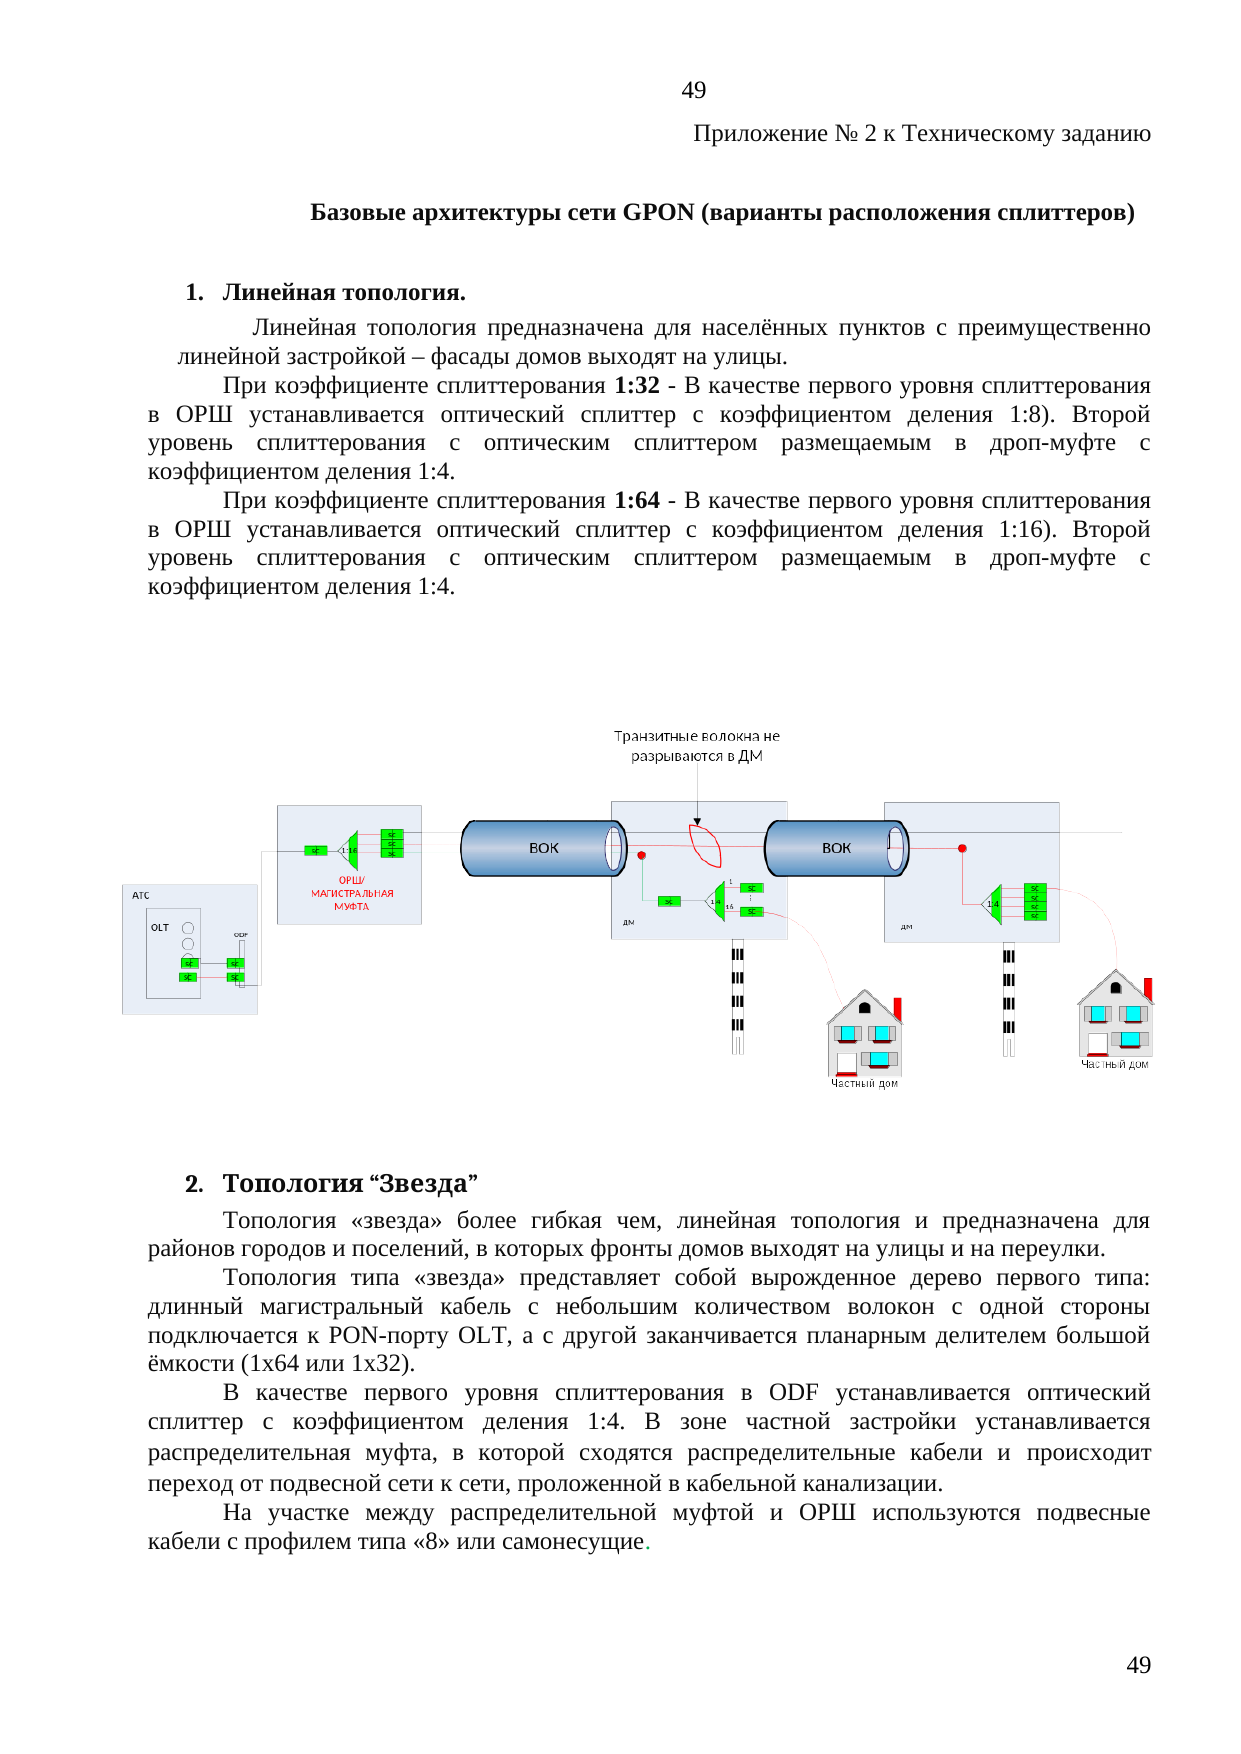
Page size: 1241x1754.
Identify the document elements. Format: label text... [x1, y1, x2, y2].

subtitle Линейная топология. [185, 277, 1152, 306]
subtitle Топология “Звезда” [185, 1170, 1152, 1198]
text Линейная топология предназначена для населённых пунктов с преимущественно линейной застройкой – фасады домов выходят на улицы. [177, 312, 1152, 370]
text В качестве первого уровня сплиттерования в ODF устанавливается оптический сплиттер с коэффициентом деления 1:4. В зоне частной застройки устанавливается распределительная муфта, в которой сходятся распределительные кабели и происходит переход от подвесной сети к сети, проложенной в кабельной канализации. [148, 1377, 1152, 1497]
list Приложение № 2 к Техническому заданию [259, 118, 1152, 147]
text Топология «звезда» более гибкая чем, линейная топология и предназначена для районов городов и поселений, в которых фронты домов выходят на улицы и на переулки. [148, 1205, 1152, 1262]
text При коэффициенте сплиттерования 1:64 - В качестве первого уровня сплиттерования в ОРШ устанавливается оптический сплиттер с коэффициентом деления 1:16). Второй уровень сплиттерования с оптическим сплиттером размещаемым в дроп-муфте с коэффициентом деления 1:4. [148, 485, 1152, 600]
text На участке между распределительной муфтой и ОРШ используются подвесные кабели с профилем типа «8» или самонесущие. [148, 1497, 1152, 1554]
subtitle Базовые архитектуры сети GPON (варианты расположения сплиттеров) [222, 197, 1152, 226]
text При коэффициенте сплиттерования 1:32 - В качестве первого уровня сплиттерования в ОРШ устанавливается оптический сплиттер с коэффициентом деления 1:8). Второй уровень сплиттерования с оптическим сплиттером размещаемым в дроп-муфте с коэффициентом деления 1:4. [148, 370, 1152, 485]
text Топология типа «звезда» представляет собой вырожденное дерево первого типа: длинный магистральный кабель с небольшим количеством волокон с одной стороны подключается к PON-порту OLT, а с другой заканчивается планарным делителем большой ёмкости (1х64 или 1х32). [148, 1262, 1152, 1377]
